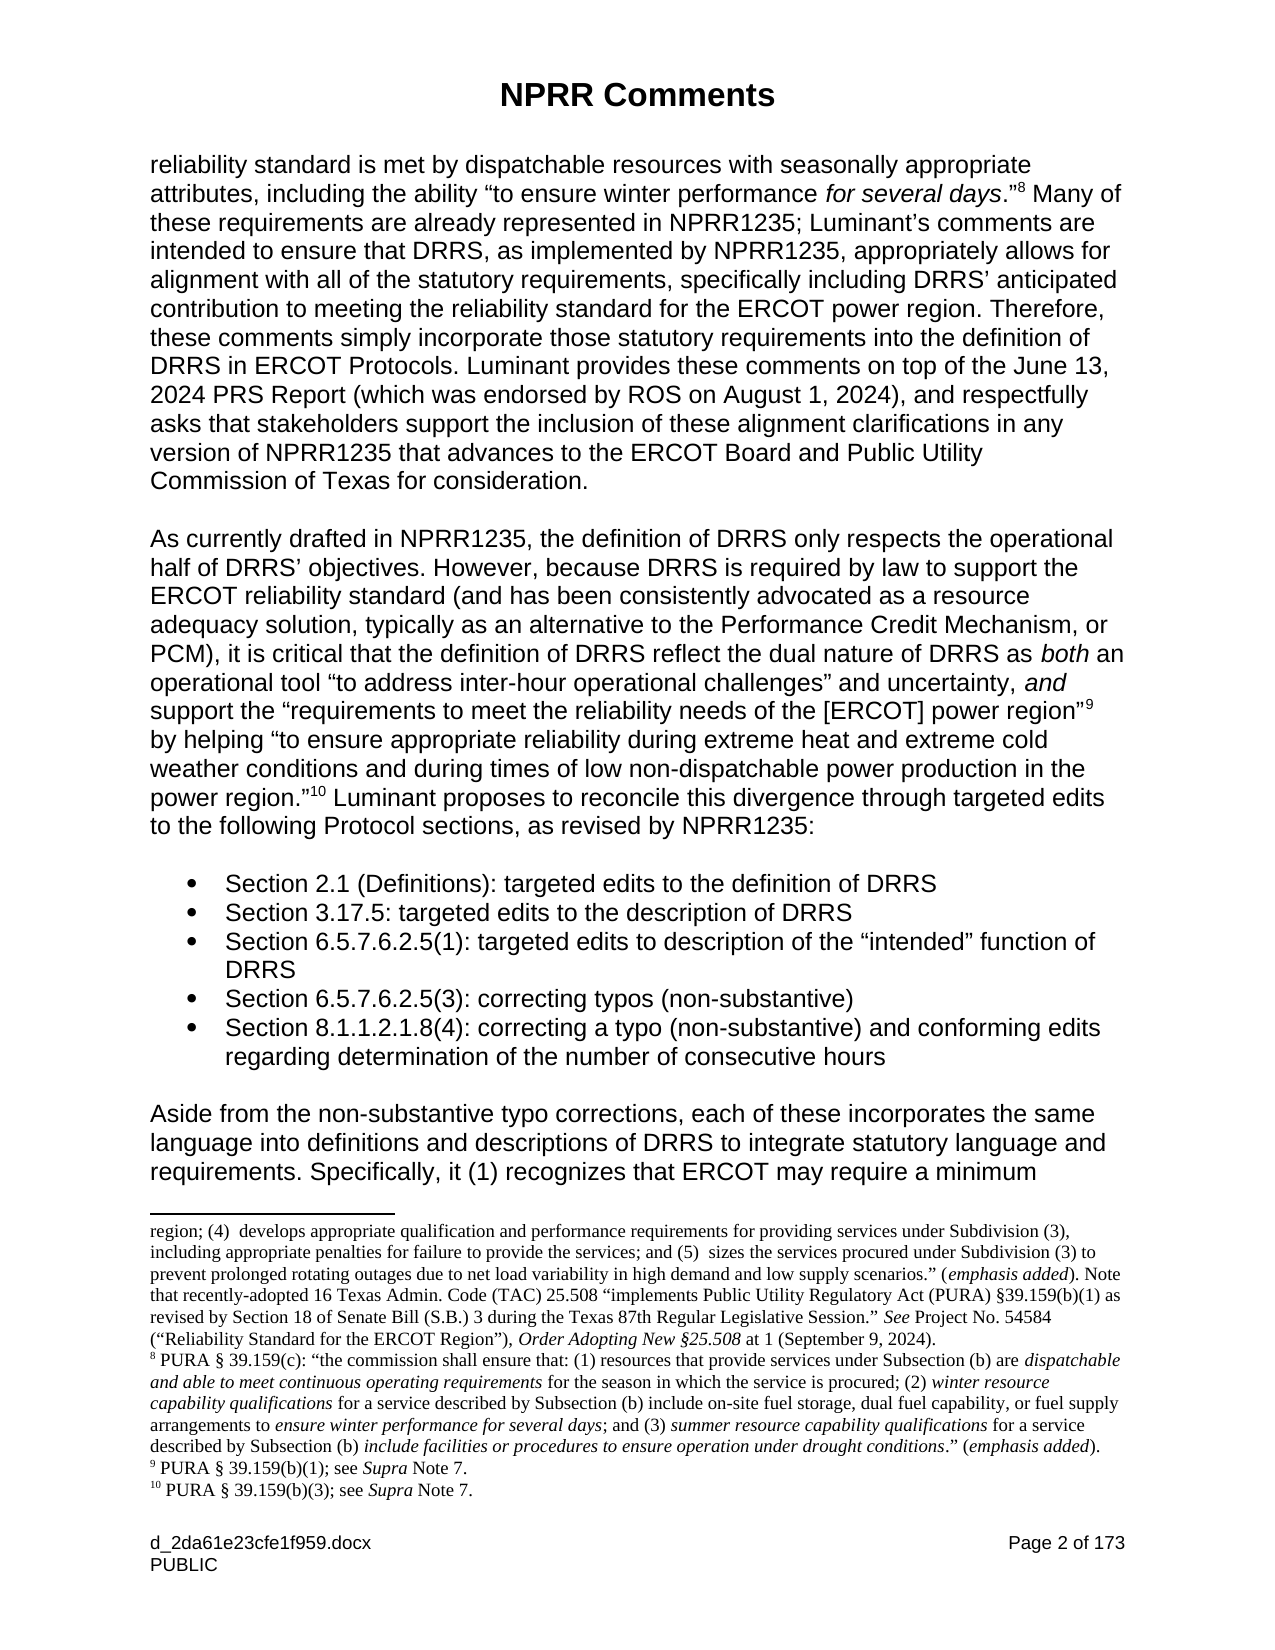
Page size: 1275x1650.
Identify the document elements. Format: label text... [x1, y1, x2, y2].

list Section 6.5.7.6.2.5(1): targeted edits to description of the “intended” function of DRRS [187, 926, 1125, 984]
list Section 8.1.1.2.1.8(4): correcting a typo (non-substantive) and conforming edits regarding determination of the number of consecutive hours [187, 1013, 1125, 1071]
text As currently drafted in NPRR1235, the definition of DRRS only respects the operational half of DRRS’ objectives. However, because DRRS is required by law to support the ERCOT reliability standard (and has been consistently advocated as a resource adequacy solution, typically as an alternative to the Performance Credit Mechanism, or PCM), it is critical that the definition of DRRS reflect the dual nature of DRRS as both an operational tool “to address inter-hour operational challenges” and uncertainty, and support the “requirements to meet the reliability needs of the [ERCOT] power region” by helping “to ensure appropriate reliability during extreme heat and extreme cold weather conditions and during times of low non-dispatchable power production in the power region.” Luminant proposes to reconcile this divergence through targeted edits to the following Protocol sections, as revised by NPRR1235: [150, 524, 1125, 840]
text Luminant Generation Company LLC (Luminant) appreciates the ability to comment on Nodal Protocol Revision Request (NPRR) 1235 regarding the establishment of Dispatchable Reliability Reserve Service (DRRS) as a stand-alone Ancillary Service. DRRS is an Ancillary Service required by Texas law regarding reliability of the ERCOT power region. PURA § 39.159(d) specifically requires DRRS from dispatchable generation facilities that can come online and be dispatchable within 2 hours after being deployed, have dispatchable flexibility to address inter-hour operational challenges, and be capable of running at the generator’s High Sustained Limit (HSL) at a number of consecutive hours, as determined by ERCOT, but no less than four hours. This is part of the broader reliability standard for the ERCOT region established under PURA § 39.159(b) and required under PURA § 39.159(c) to ensure that the reliability standard is met by dispatchable resources with seasonally appropriate attributes, including the ability “to ensure winter performance for several days.” Many of these requirements are already represented in NPRR1235; Luminant’s comments are intended to ensure that DRRS, as implemented by NPRR1235, appropriately allows for alignment with all of the statutory requirements, specifically including DRRS’ anticipated contribution to meeting the reliability standard for the ERCOT power region. Therefore, these comments simply incorporate those statutory requirements into the definition of DRRS in ERCOT Protocols. Luminant provides these comments on top of the June 13, 2024 PRS Report (which was endorsed by ROS on August 1, 2024), and respectfully asks that stakeholders support the inclusion of these alignment clarifications in any version of NPRR1235 that advances to the ERCOT Board and Public Utility Commission of Texas for consideration. [150, 150, 1125, 495]
list Section 3.17.5: targeted edits to the description of DRRS [187, 898, 1125, 926]
list Section 6.5.7.6.2.5(3): correcting typos (non-substantive) [187, 984, 1125, 1013]
list Section 2.1 (Definitions): targeted edits to the definition of DRRS [187, 869, 1125, 898]
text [150, 1099, 1125, 1186]
